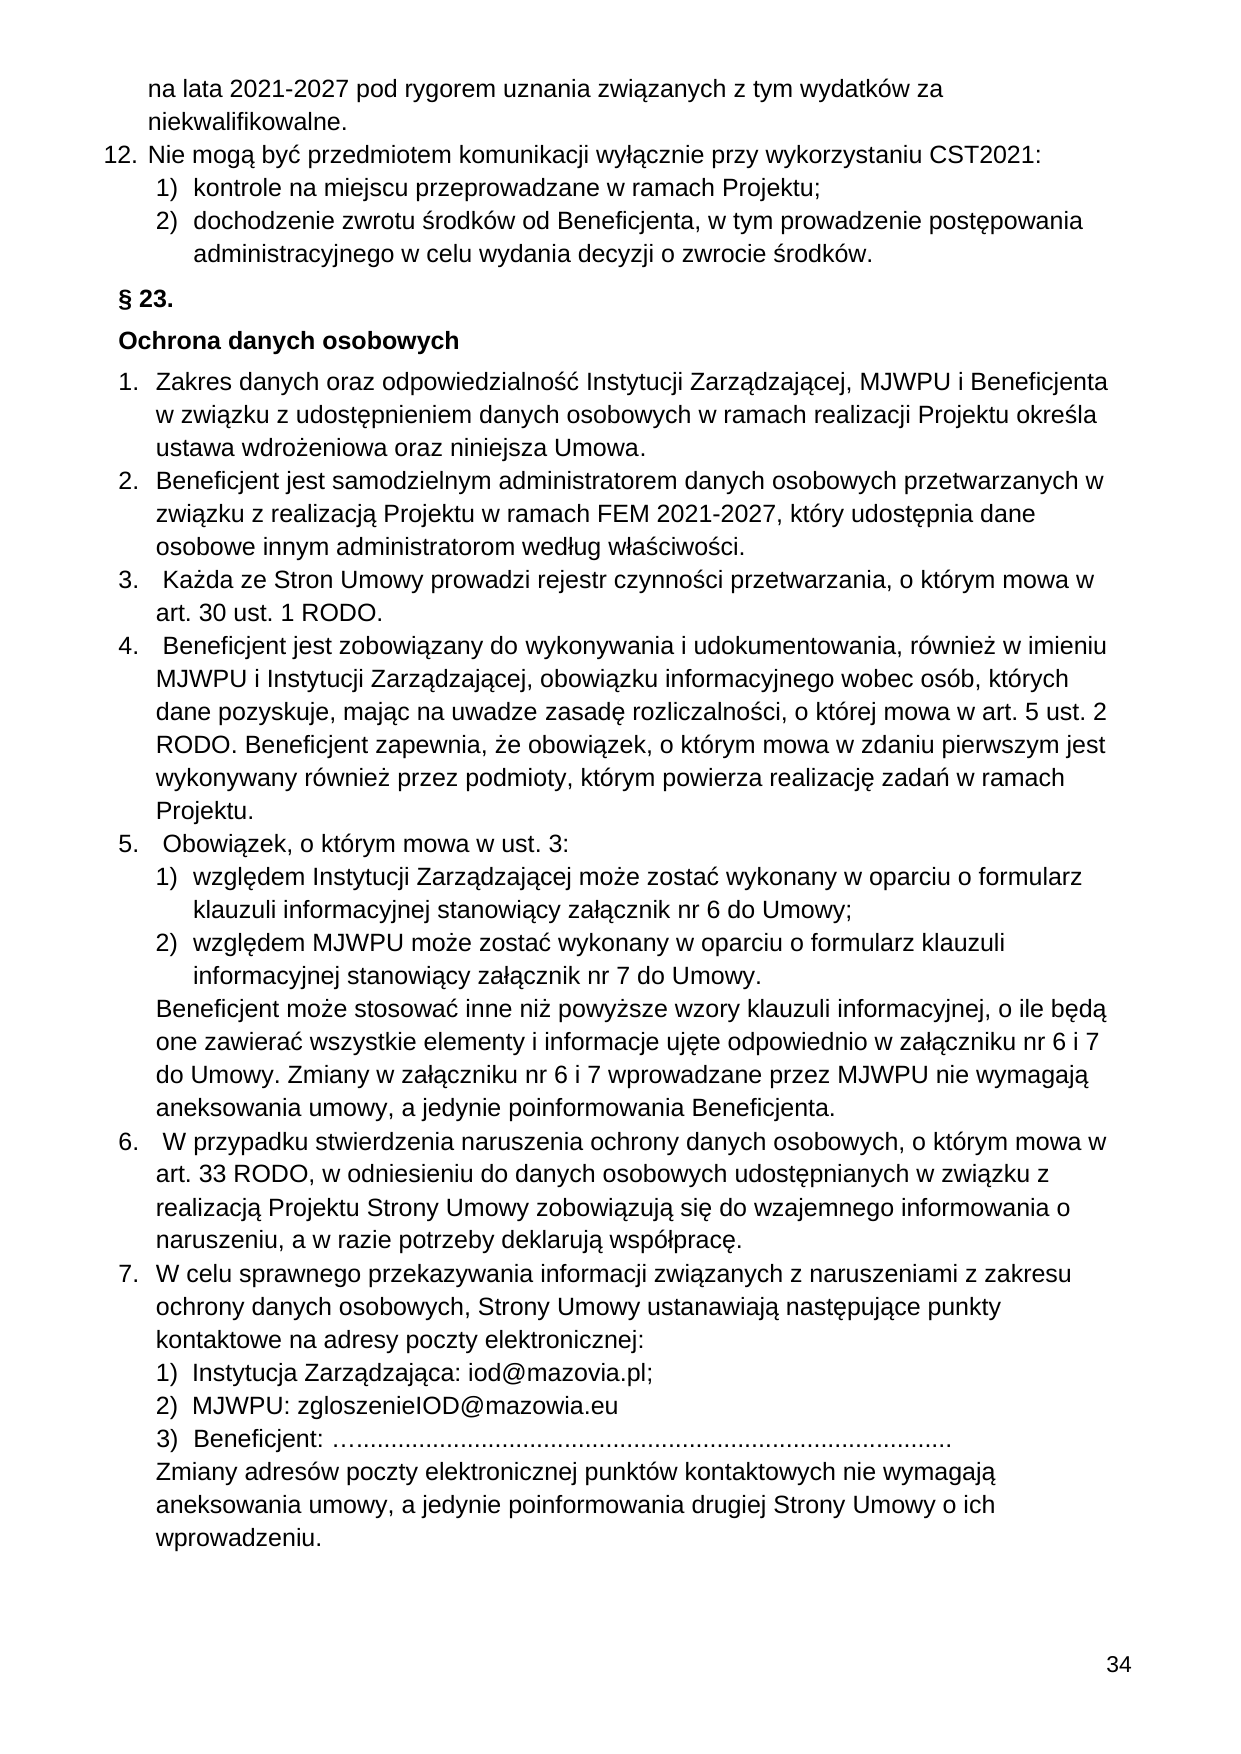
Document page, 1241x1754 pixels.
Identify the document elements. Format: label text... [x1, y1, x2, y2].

list Instytucja Zarządzająca: iod@mazovia.pl; [156, 1358, 1132, 1386]
subtitle Ochrona danych osobowych [118, 326, 1132, 354]
list W przypadku stwierdzenia naruszenia ochrony danych osobowych, o którym mowa w art. 33 RODO, w odniesieniu do danych osobowych udostępnianych w związku z realizacją Projektu Strony Umowy zobowiązują się do wzajemnego informowania o naruszeniu, a w razie potrzeby deklarują współpracę. [118, 1126, 1132, 1254]
list Beneficjent jest samodzielnym administratorem danych osobowych przetwarzanych w związku z realizacją Projektu w ramach FEM 2021-2027, który udostępnia dane osobowe innym administratorom według właściwości. [118, 466, 1132, 561]
list kontrole na miejscu przeprowadzane w ramach Projektu; [156, 173, 1132, 202]
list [103, 74, 1132, 136]
list Zakres danych oraz odpowiedzialność Instytucji Zarządzającej, MJWPU i Beneficjenta w związku z udostępnieniem danych osobowych w ramach realizacji Projektu określa ustawa wdrożeniowa oraz niniejsza Umowa. [118, 367, 1132, 462]
list Nie mogą być przedmiotem komunikacji wyłącznie przy wykorzystaniu CST2021: [103, 140, 1132, 169]
list Beneficjent jest zobowiązany do wykonywania i udokumentowania, również w imieniu MJWPU i Instytucji Zarządzającej, obowiązku informacyjnego wobec osób, których dane pozyskuje, mając na uwadze zasadę rozliczalności, o której mowa w art. 5 ust. 2 RODO. Beneficjent zapewnia, że obowiązek, o którym mowa w zdaniu pierwszym jest wykonywany również przez podmioty, którym powierza realizację zadań w ramach Projektu. [118, 631, 1132, 825]
subtitle § 23. [118, 284, 1132, 313]
list dochodzenie zwrotu środków od Beneficjenta, w tym prowadzenie postępowania administracyjnego w celu wydania decyzji o zwrocie środków. [156, 206, 1132, 268]
text Beneficjent może stosować inne niż powyższe wzory klauzuli informacyjnej, o ile będą one zawierać wszystkie elementy i informacje ujęte odpowiednio w załączniku nr 6 i 7 do Umowy. Zmiany w załączniku nr 6 i 7 wprowadzane przez MJWPU nie wymagają aneksowania umowy, a jedynie poinformowania Beneficjenta. [156, 994, 1132, 1122]
list W celu sprawnego przekazywania informacji związanych z naruszeniami z zakresu ochrony danych osobowych, Strony Umowy ustanawiają następujące punkty kontaktowe na adresy poczty elektronicznej: [118, 1258, 1132, 1353]
list względem MJWPU może zostać wykonany w oparciu o formularz klauzuli informacyjnej stanowiący załącznik nr 7 do Umowy. [155, 928, 1132, 990]
list Obowiązek, o którym mowa w ust. 3: [118, 829, 1132, 858]
text Zmiany adresów poczty elektronicznej punktów kontaktowych nie wymagają aneksowania umowy, a jedynie poinformowania drugiej Strony Umowy o ich wprowadzeniu. [156, 1457, 1132, 1551]
list Beneficjent: …...................................................................................... [156, 1424, 1132, 1452]
list względem Instytucji Zarządzającej może zostać wykonany w oparciu o formularz klauzuli informacyjnej stanowiący załącznik nr 6 do Umowy; [155, 862, 1132, 924]
list Każda ze Stron Umowy prowadzi rejestr czynności przetwarzania, o którym mowa w art. 30 ust. 1 RODO. [118, 565, 1132, 627]
list MJWPU: zgloszenieIOD@mazowia.eu [156, 1391, 1132, 1419]
